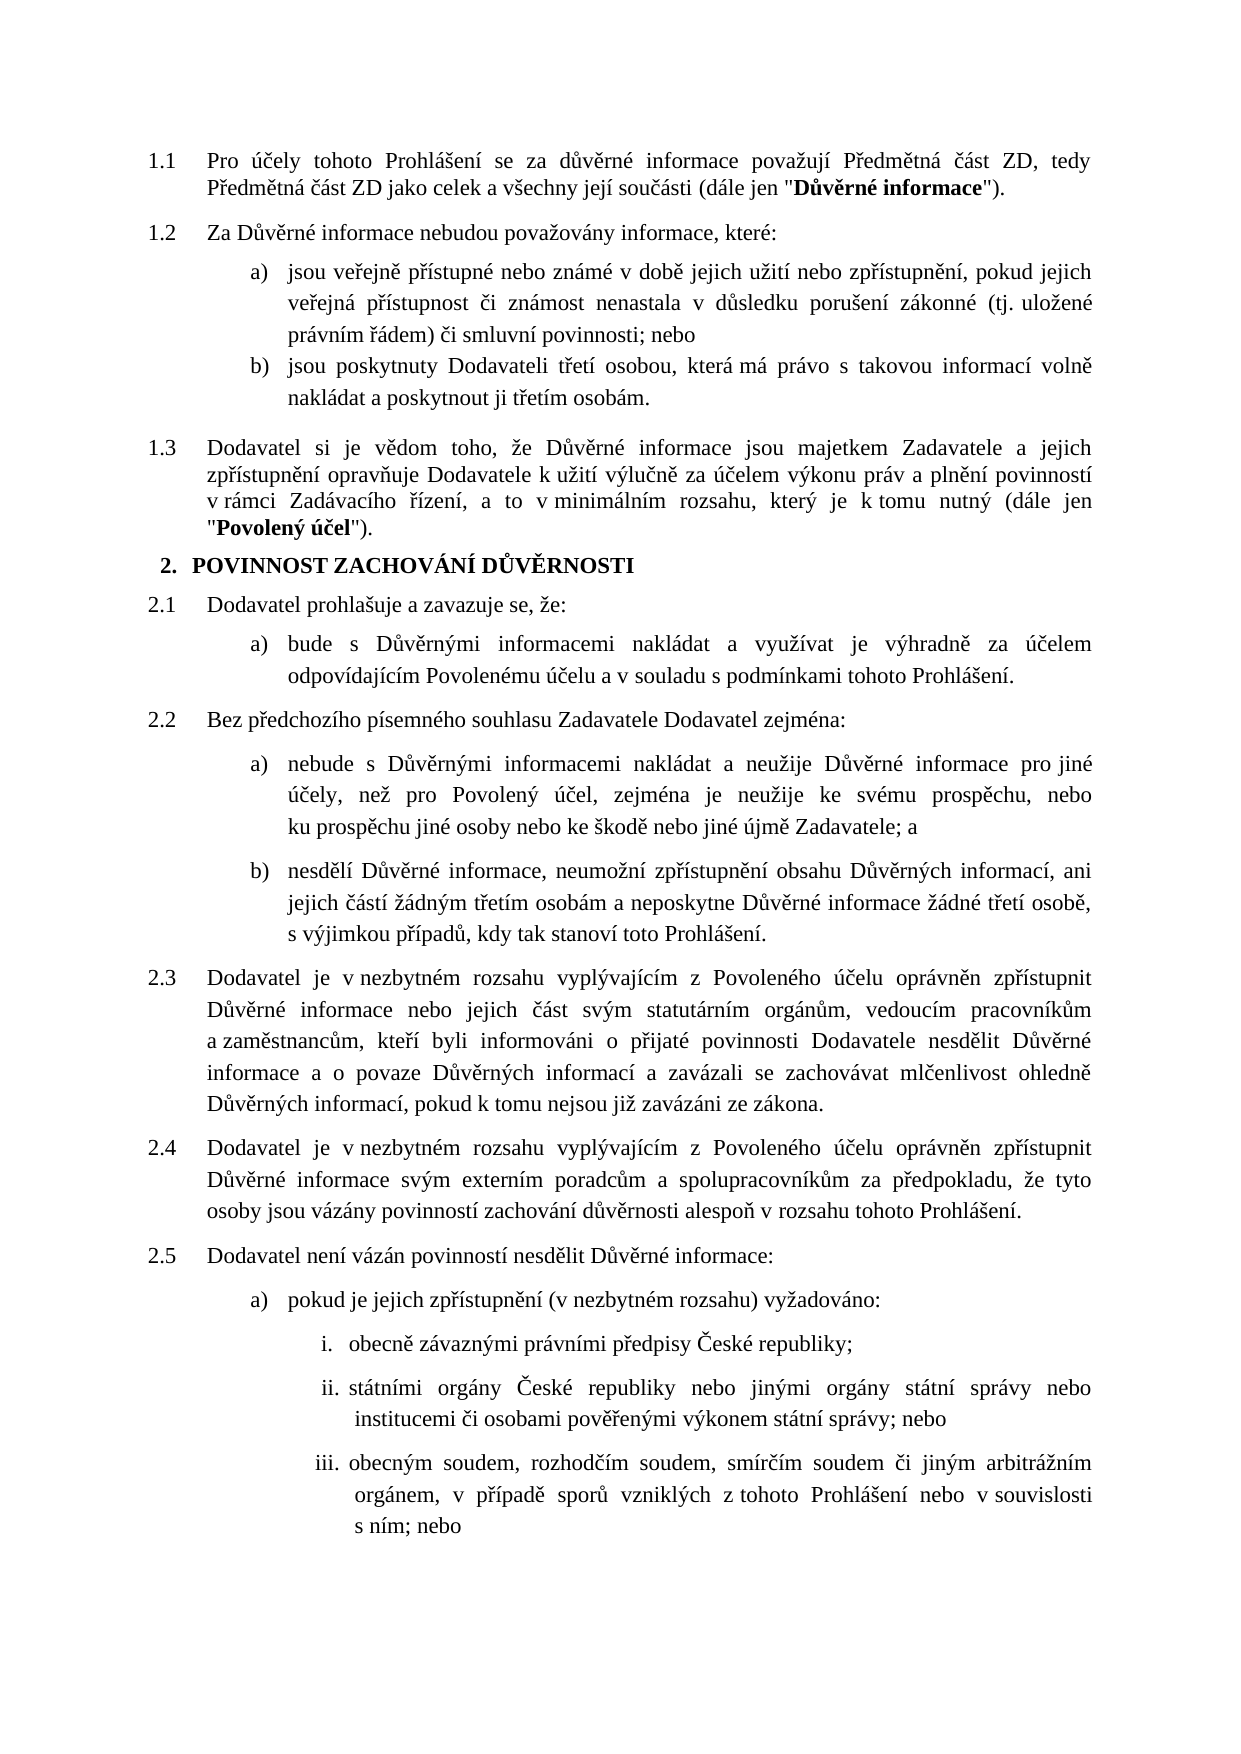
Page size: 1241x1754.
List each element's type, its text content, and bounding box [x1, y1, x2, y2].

list jsou veřejně přístupné nebo známé v době jejich užití nebo zpřístupnění, pokud jejich veřejná přístupnost či známost nenastala v důsledku porušení zákonné (tj. uložené právním řádem) či smluvní povinnosti; nebo [250, 258, 1093, 347]
text 2.4 Dodavatel je v nezbytném rozsahu vyplývajícím z Povoleného účelu oprávněn zpřístupnit Důvěrné informace svým externím poradcům a spolupracovníkům za předpokladu, že tyto osoby jsou vázány povinností zachování důvěrnosti alespoň v rozsahu tohoto Prohlášení. [148, 1134, 1093, 1224]
text 1.3 Dodavatel si je vědom toho, že Důvěrné informace jsou majetkem Zadavatele a jejich zpřístupnění opravňuje Dodavatele k užití výlučně za účelem výkonu práv a plnění povinností v rámci Zadávacího řízení, a to v minimálním rozsahu, který je k tomu nutný (dále jen "Povolený účel"). [148, 434, 1093, 540]
text 2.1 Dodavatel prohlašuje a zavazuje se, že: [148, 591, 1093, 618]
list jsou poskytnuty Dodavateli třetí osobou, která má právo s takovou informací volně nakládat a poskytnout ji třetím osobám. [250, 353, 1093, 411]
list POVINNOST ZACHOVÁNÍ DŮVĚRNOSTI [177, 552, 1093, 579]
text 2.3 Dodavatel je v nezbytném rozsahu vyplývajícím z Povoleného účelu oprávněn zpřístupnit Důvěrné informace nebo jejich část svým statutárním orgánům, vedoucím pracovníkům a zaměstnancům, kteří byli informováni o přijaté povinnosti Dodavatele nesdělit Důvěrné informace a o povaze Důvěrných informací a zavázali se zachovávat mlčenlivost ohledně Důvěrných informací, pokud k tomu nejsou již zavázáni ze zákona. [148, 964, 1093, 1117]
list bude s Důvěrnými informacemi nakládat a využívat je výhradně za účelem odpovídajícím Povolenému účelu a v souladu s podmínkami tohoto Prohlášení. [250, 630, 1093, 688]
list nebude s Důvěrnými informacemi nakládat a neužije Důvěrné informace pro jiné účely, než pro Povolený účel, zejména je neužije ke svému prospěchu, nebo ku prospěchu jiné osoby nebo ke škodě nebo jiné újmě Zadavatele; a [250, 750, 1093, 839]
list obecně závaznými právními předpisy České republiky; [333, 1330, 1093, 1356]
text 2.5 Dodavatel není vázán povinností nesdělit Důvěrné informace: [148, 1242, 1093, 1268]
text 1.2 Za Důvěrné informace nebudou považovány informace, které: [148, 219, 1093, 245]
text 1.1 Pro účely tohoto Prohlášení se za důvěrné informace považují Předmětná část ZD, tedy Předmětná část ZD jako celek a všechny její součásti (dále jen "Důvěrné informace"). [148, 148, 1093, 200]
text 2.2 Bez předchozího písemného souhlasu Zadavatele Dodavatel zejména: [148, 706, 1093, 732]
list státními orgány České republiky nebo jinými orgány státní správy nebo institucemi či osobami pověřenými výkonem státní správy; nebo [339, 1374, 1093, 1432]
list pokud je jejich zpřístupnění (v nezbytném rozsahu) vyžadováno: [250, 1286, 1093, 1312]
list nesdělí Důvěrné informace, neumožní zpřístupnění obsahu Důvěrných informací, ani jejich částí žádným třetím osobám a neposkytne Důvěrné informace žádné třetí osobě, s výjimkou případů, kdy tak stanoví toto Prohlášení. [250, 857, 1093, 946]
list obecným soudem, rozhodčím soudem, smírčím soudem či jiným arbitrážním orgánem, v případě sporů vzniklých z tohoto Prohlášení nebo v souvislosti s ním; nebo [339, 1449, 1093, 1539]
